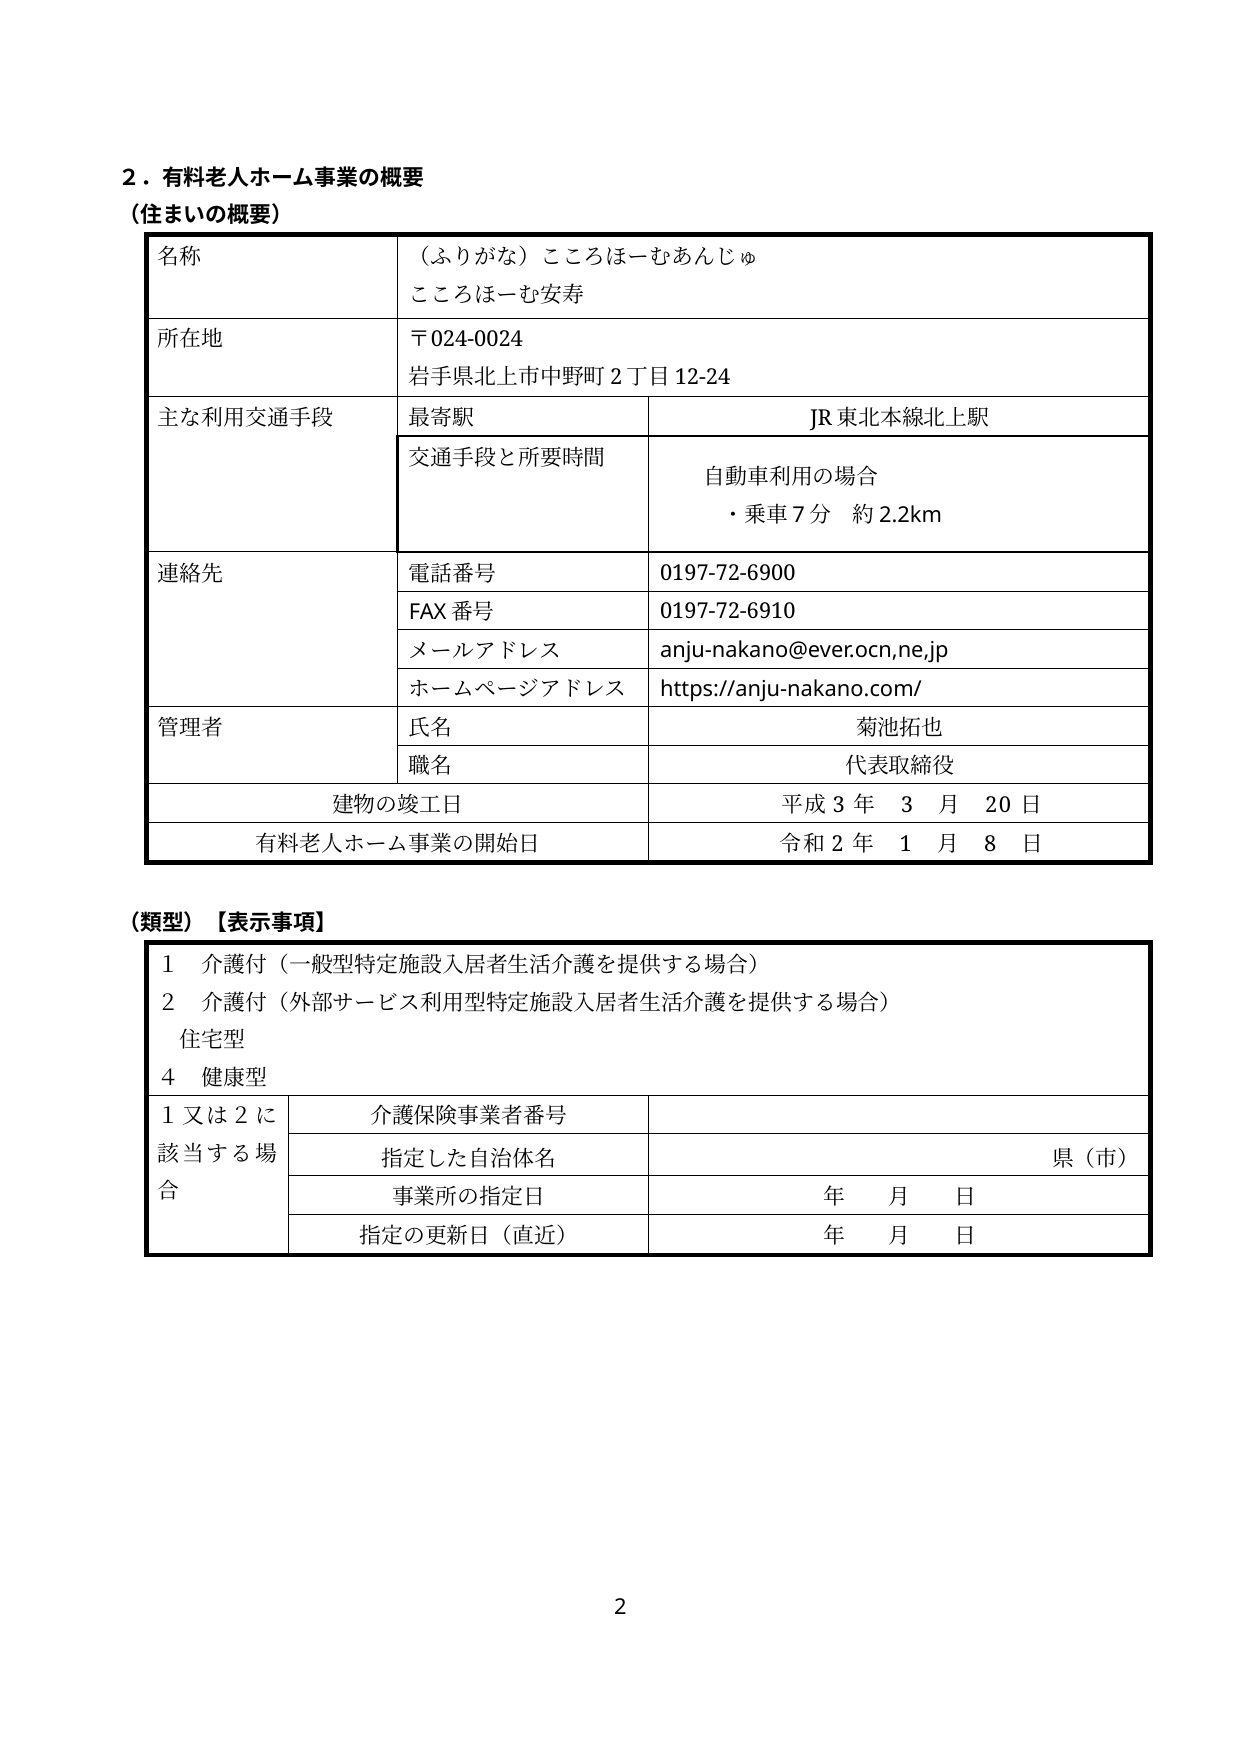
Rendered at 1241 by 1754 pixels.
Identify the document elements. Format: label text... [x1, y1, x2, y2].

table_cell 介護保険事業者番号 [289, 1096, 648, 1133]
table_cell 事業所の指定日 [289, 1176, 648, 1214]
table_cell 所在地 [149, 319, 397, 396]
text （住まいの概要） [118, 194, 1122, 232]
table_cell 管理者 [149, 707, 397, 783]
table_cell 指定の更新日（直近） [289, 1215, 648, 1252]
table_cell 職名 [398, 746, 648, 783]
table_cell メールアドレス [398, 630, 648, 668]
table_cell 年 月 日 [649, 1176, 1148, 1214]
table_cell 平成3 年 3 月 20 日 [649, 784, 1148, 822]
table_cell 代表取締役 [649, 746, 1148, 783]
table_cell JR東北本線北上駅 [649, 397, 1148, 435]
table_cell FAX番号 [398, 592, 648, 629]
table_cell 最寄駅 [398, 397, 648, 435]
table_header （ふりがな）こころほーむあんじゅ こころほーむ安寿 [398, 237, 1148, 317]
text （類型）【表示事項】 [118, 902, 1122, 940]
table_cell 交通手段と所要時間 [399, 437, 648, 551]
table_cell 年 月 日 [649, 1215, 1148, 1252]
table_cell 0197-72-6910 [649, 592, 1148, 629]
table_cell 0197-72-6900 [649, 553, 1148, 591]
table_cell 指定した自治体名 [289, 1134, 648, 1175]
table_cell 菊池拓也 [649, 707, 1148, 745]
table_cell 有料老人ホーム事業の開始日 [149, 823, 648, 860]
table_cell 〒024-0024 岩手県北上市中野町2丁目12-24 [398, 319, 1148, 396]
table_cell ホームページアドレス [398, 669, 648, 706]
table_cell 主な利用交通手段 [149, 397, 397, 551]
table_cell [649, 1096, 1148, 1133]
text ２．有料老人ホーム事業の概要 [118, 157, 1122, 194]
table_cell 県（市） [649, 1134, 1148, 1175]
table_cell anju-nakano@ever.ocn,ne,jp [649, 630, 1148, 668]
table_cell 令和2 年 1 月 8 日 [649, 823, 1148, 860]
table_cell 建物の竣工日 [149, 784, 648, 822]
table_cell 自動車利用の場合 ・乗車7分 約2.2km [649, 437, 1148, 551]
table_cell 氏名 [398, 707, 648, 745]
table_cell 電話番号 [398, 553, 648, 591]
table_cell 連絡先 [149, 552, 397, 706]
table_header 名称 [149, 237, 397, 317]
table_cell １又は２に該当する場合 [149, 1096, 288, 1252]
table_cell https://anju-nakano.com/ [649, 669, 1148, 706]
table_header １ 介護付（一般型特定施設入居者生活介護を提供する場合） ２ 介護付（外部サービス利用型特定施設入居者生活介護を提供する場合） 住宅型 ４ 健康型 [149, 945, 1148, 1095]
